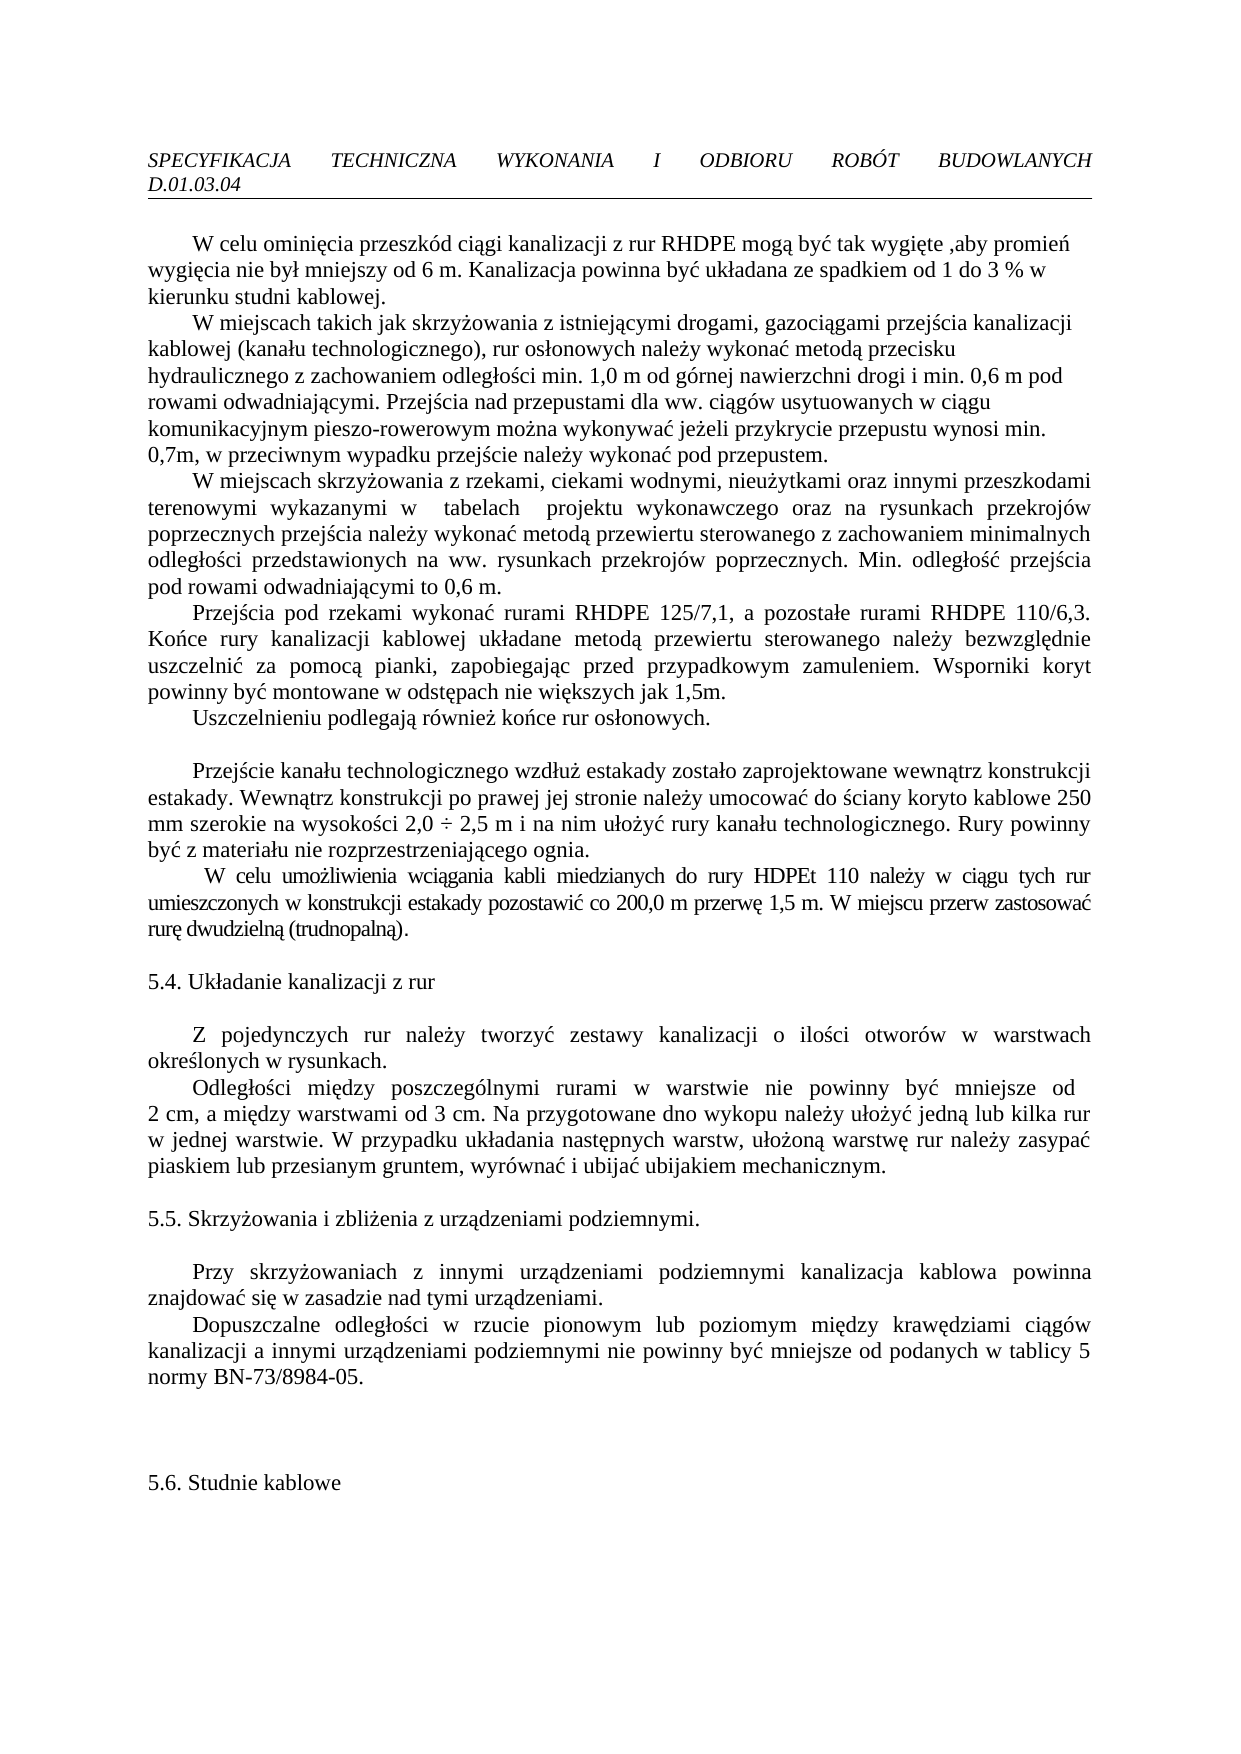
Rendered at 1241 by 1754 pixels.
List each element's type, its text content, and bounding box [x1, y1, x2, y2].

text Przejścia pod rzekami wykonać rurami RHDPE 125/7,1, a pozostałe rurami RHDPE 110/6,3. Końce rury kanalizacji kablowej układane metodą przewiertu sterowanego należy bezwzględnie uszczelnić za pomocą pianki, zapobiegając przed przypadkowym zamuleniem. Wsporniki koryt powinny być montowane w odstępach nie większych jak 1,5m. [148, 599, 1092, 704]
text W celu umożliwienia wciągania kabli miedzianych do rury HDPEt 110 należy w ciągu tych rur umieszczonych w konstrukcji estakady pozostawić co 200,0 m przerwę 1,5 m. W miejscu przerw zastosować rurę dwudzielną (trudnopalną). [148, 863, 1092, 942]
text Uszczelnieniu podlegają również końce rur osłonowych. [148, 704, 1092, 731]
text Dopuszczalne odległości w rzucie pionowym lub poziomym między krawędziami ciągów kanalizacji a innymi urządzeniami podziemnymi nie powinny być mniejsze od podanych w tablicy 5 normy BN-73/8984-05. [148, 1311, 1092, 1390]
text Odległości między poszczególnymi rurami w warstwie nie powinny być mniejsze od 2 cm, a między warstwami od 3 cm. Na przygotowane dno wykopu należy ułożyć jedną lub kilka rur w jednej warstwie. W przypadku układania następnych warstw, ułożoną warstwę rur należy zasypać piaskiem lub przesianym gruntem, wyrównać i ubijać ubijakiem mechanicznym. [148, 1073, 1092, 1179]
text Przejście kanału technologicznego wzdłuż estakady zostało zaprojektowane wewnątrz konstrukcji estakady. Wewnątrz konstrukcji po prawej jej stronie należy umocować do ściany koryto kablowe 250 mm szerokie na wysokości 2,0 ÷ 2,5 m i na nim ułożyć rury kanału technologicznego. Rury powinny być z materiału nie rozprzestrzeniającego ognia. [148, 757, 1092, 863]
text 5.5. Skrzyżowania i zbliżenia z urządzeniami podziemnymi. [148, 1205, 1092, 1232]
text W celu ominięcia przeszkód ciągi kanalizacji z rur RHDPE mogą być tak wygięte ,aby promień wygięcia nie był mniejszy od 6 m. Kanalizacja powinna być układana ze spadkiem od 1 do 3 % w kierunku studni kablowej. W miejscach takich jak skrzyżowania z istniejącymi drogami, gazociągami przejścia kanalizacji kablowej (kanału technologicznego), rur osłonowych należy wykonać metodą przecisku hydraulicznego z zachowaniem odległości min. 1,0 m od górnej nawierzchni drogi i min. 0,6 m pod rowami odwadniającymi. Przejścia nad przepustami dla ww. ciągów usytuowanych w ciągu komunikacyjnym pieszo-rowerowym można wykonywać jeżeli przykrycie przepustu wynosi min. 0,7m, w przeciwnym wypadku przejście należy wykonać pod przepustem. [148, 230, 1092, 467]
text 5.6. Studnie kablowe [148, 1469, 1092, 1495]
text Z pojedynczych rur należy tworzyć zestawy kanalizacji o ilości otworów w warstwach określonych w rysunkach. [148, 1021, 1092, 1073]
text Przy skrzyżowaniach z innymi urządzeniami podziemnymi kanalizacja kablowa powinna znajdować się w zasadzie nad tymi urządzeniami. [148, 1258, 1092, 1311]
text 5.4. Układanie kanalizacji z rur [148, 968, 1092, 994]
text W miejscach skrzyżowania z rzekami, ciekami wodnymi, nieużytkami oraz innymi przeszkodami terenowymi wykazanymi w tabelach projektu wykonawczego oraz na rysunkach przekrojów poprzecznych przejścia należy wykonać metodą przewiertu sterowanego z zachowaniem minimalnych odległości przedstawionych na ww. rysunkach przekrojów poprzecznych. Min. odległość przejścia pod rowami odwadniającymi to 0,6 m. [148, 467, 1092, 599]
